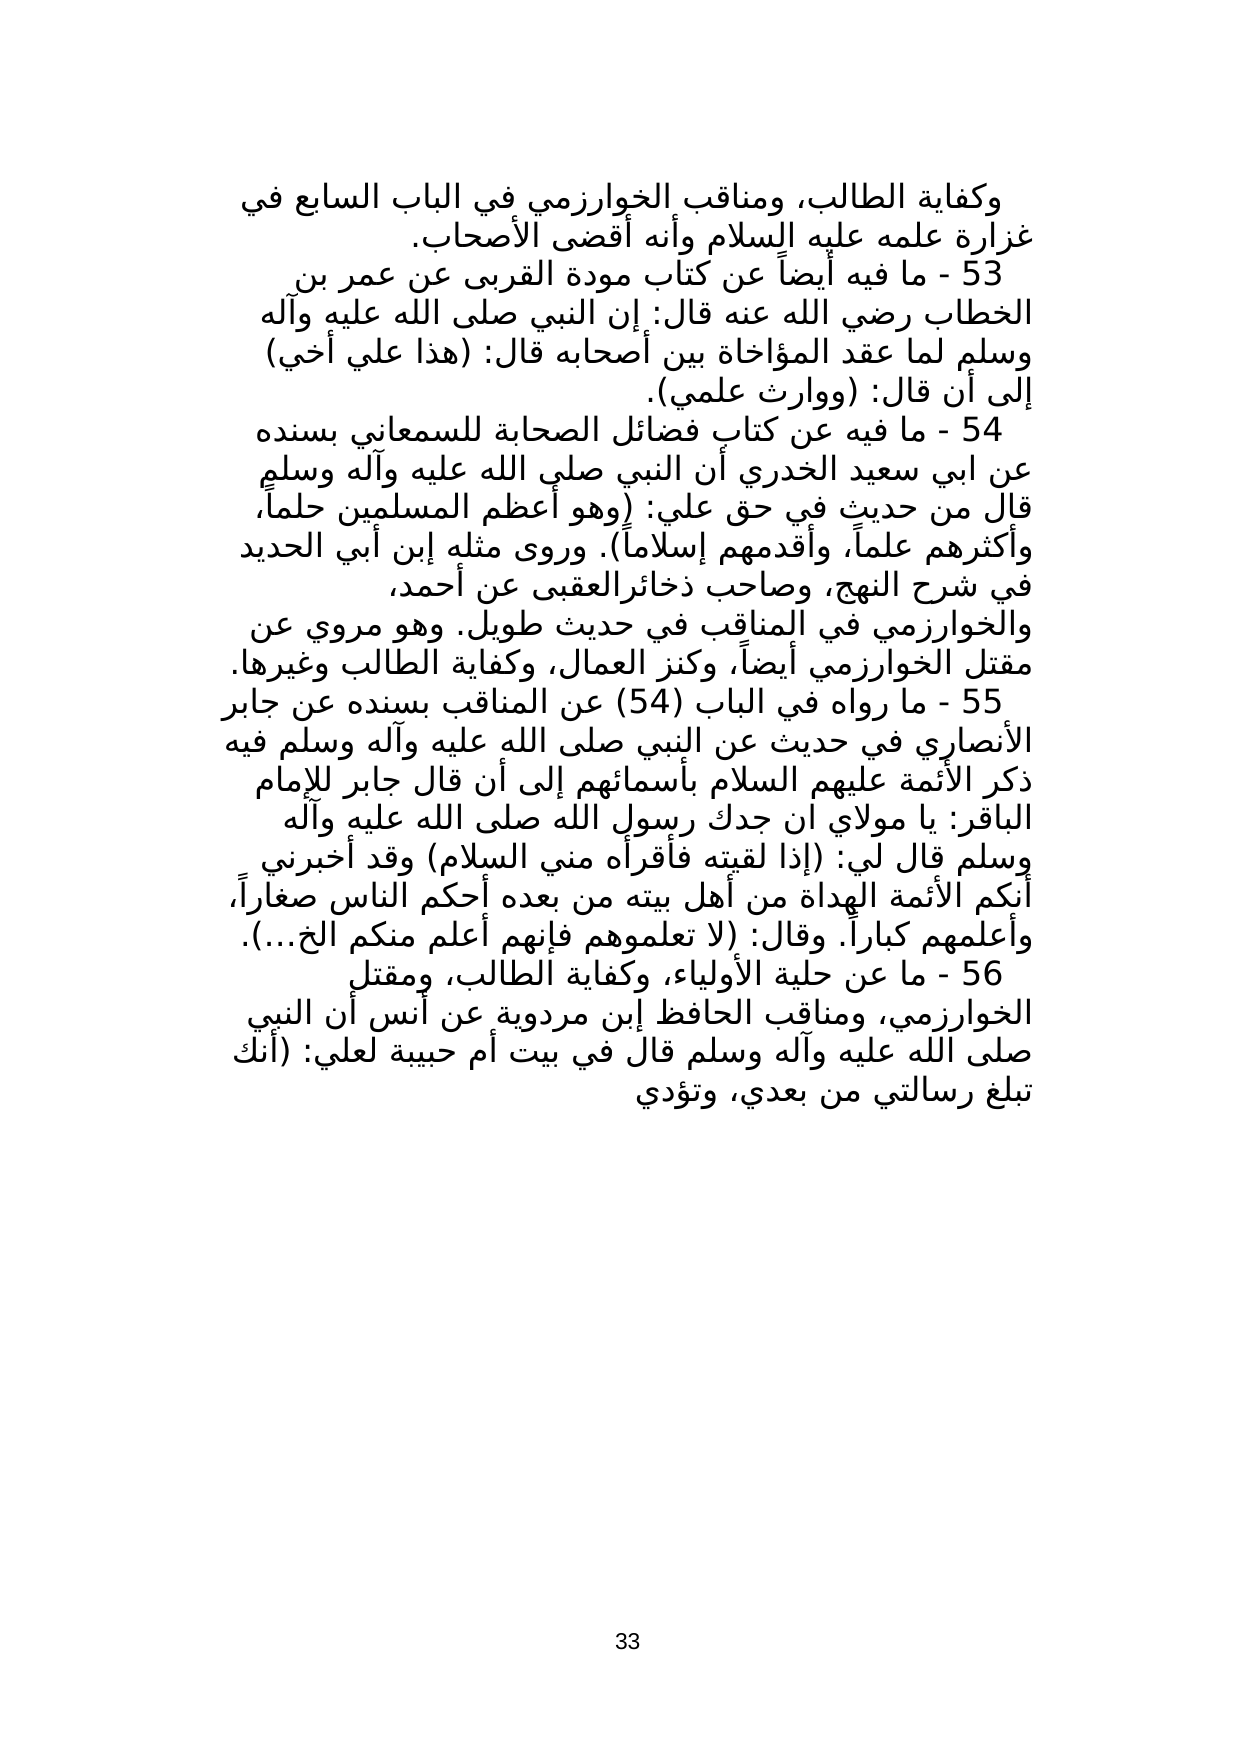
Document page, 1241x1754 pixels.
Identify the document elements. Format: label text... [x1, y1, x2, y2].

text 53 - ما فيه أيضاً عن كتاب مودة القربى عن عمر بن الخطاب رضي الله عنه قال: إن النبي صلى الله عليه وآله وسلم لما عقد المؤاخاة بين أصحابه قال: (هذا علي أخي) إلى أن قال: (ووارث علمي). [222, 255, 1033, 410]
text 54 - ما فيه عن كتاب فضائل الصحابة للسمعاني بسنده عن ابي سعيد الخدري أن النبي صلى الله عليه وآله وسلم قال من حديث في حق علي: (وهو أعظم المسلمين حلماً، وأكثرهم علماً، وأقدمهم إسلاماً). وروى مثله إبن أبي الحديد في شرح النهج، وصاحب ذخائرالعقبى عن أحمد، والخوارزمي في المناقب في حديث طويل. وهو مروي عن مقتل الخوارزمي أيضاً، وكنز العمال، وكفاية الطالب وغيرها. [222, 410, 1033, 682]
text 56 - ما عن حلية الأولياء، وكفاية الطالب، ومقتل الخوارزمي، ومناقب الحافظ إبن مردوية عن أنس أن النبي صلى الله عليه وآله وسلم قال في بيت أم حبيبة لعلي: (أنك تبلغ رسالتي من بعدي، وتؤدي [222, 954, 1033, 1110]
text وكفاية الطالب، ومناقب الخوارزمي في الباب السابع في غزارة علمه عليه السلام وأنه أقضى الأصحاب. [222, 177, 1033, 255]
text 55 - ما رواه في الباب (54) عن المناقب بسنده عن جابر الأنصاري في حديث عن النبي صلى الله عليه وآله وسلم فيه ذكر الأئمة عليهم السلام بأسمائهم إلى أن قال جابر للإمام الباقر: يا مولاي ان جدك رسول الله صلى الله عليه وآله وسلم قال لي: (إذا لقيته فأقرأه مني السلام) وقد أخبرني أنكم الأئمة الهداة من أهل بيته من بعده أحكم الناس صغاراً، وأعلمهم كباراً. وقال: (لا تعلموهم فإنهم أعلم منكم الخ…). [222, 682, 1033, 954]
